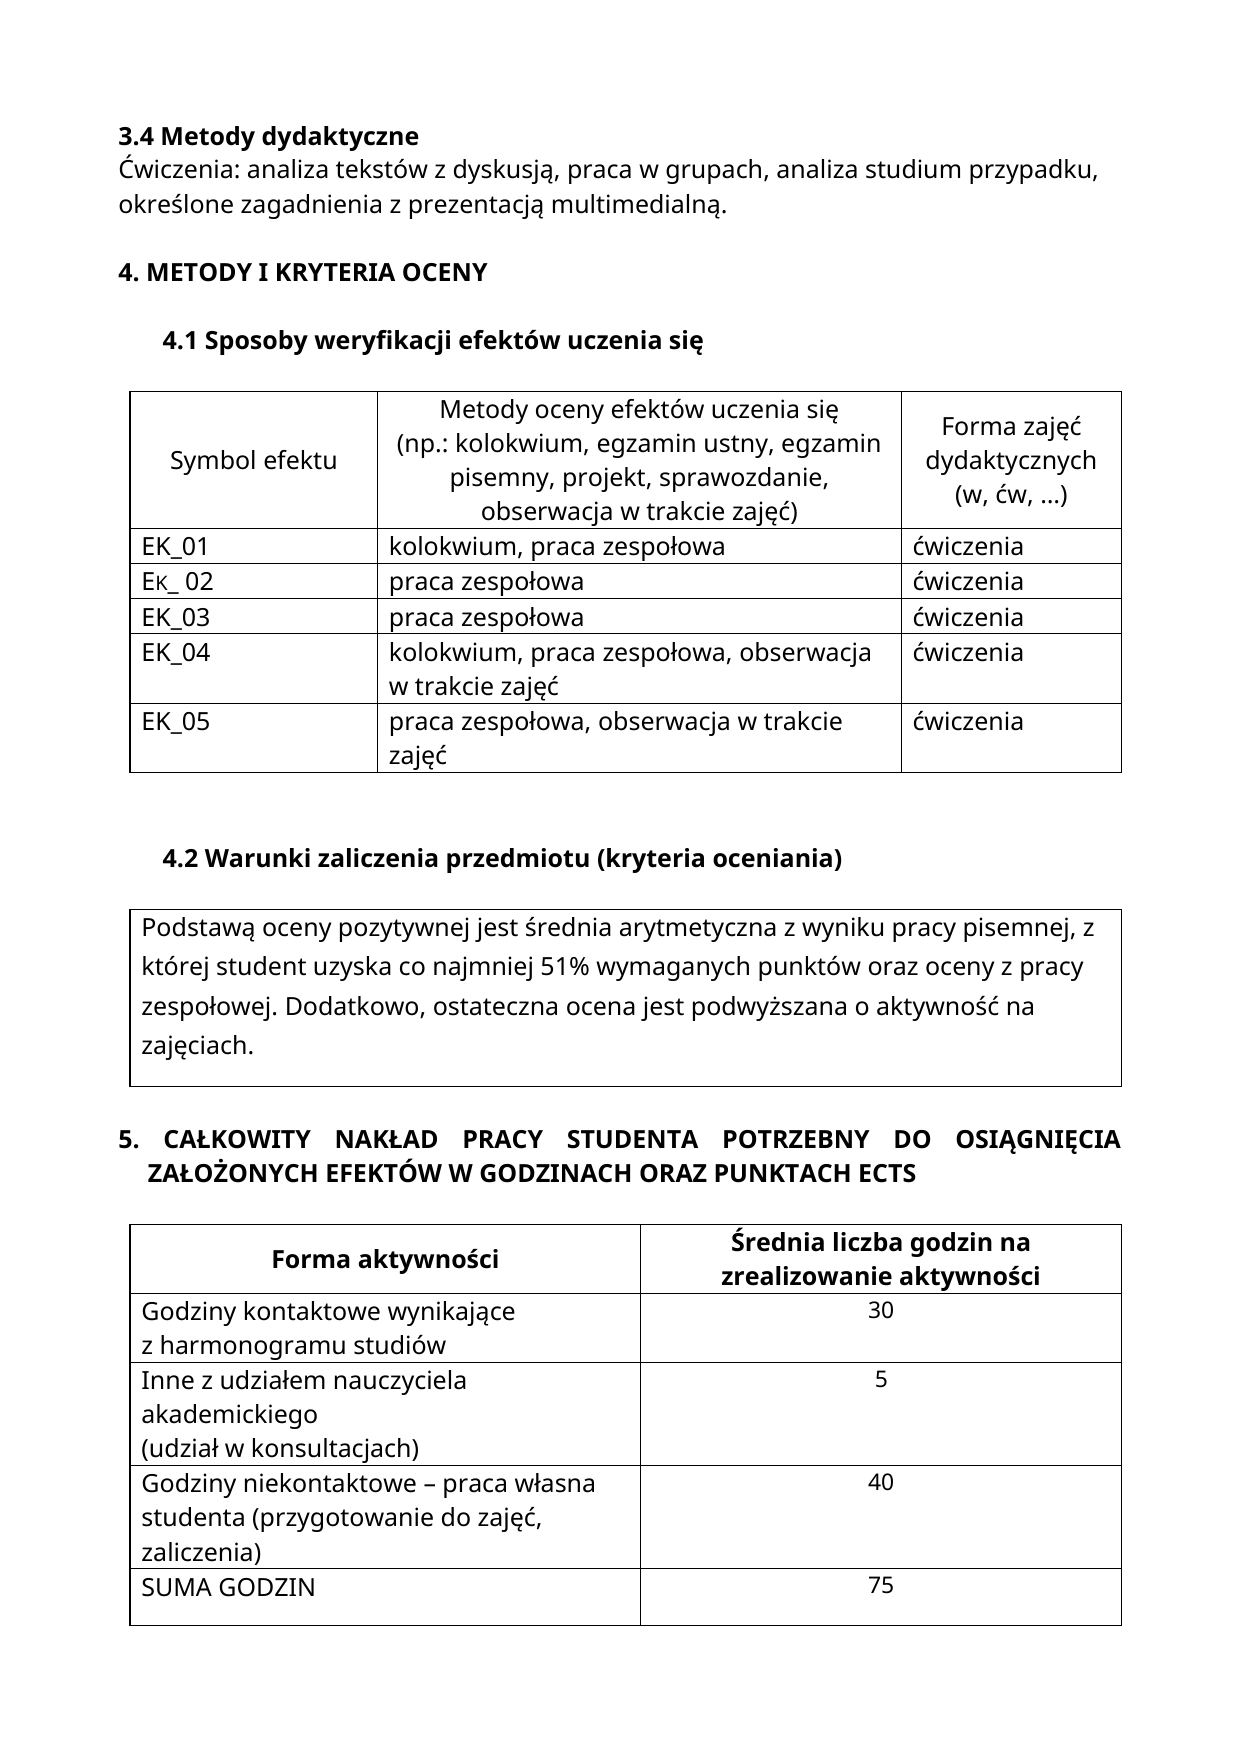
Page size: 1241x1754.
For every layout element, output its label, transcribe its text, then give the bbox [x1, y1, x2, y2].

table_cell 75 [641, 1569, 1121, 1625]
text Ćwiczenia: analiza tekstów z dyskusją, praca w grupach, analiza studium przypadku, określone zagadnienia z prezentacją multimedialną. [118, 152, 1122, 220]
table_header Forma aktywności [131, 1225, 640, 1293]
table_cell EK_01 [131, 529, 377, 563]
table_cell ćwiczenia [902, 564, 1121, 598]
table_cell kolokwium, praca zespołowa, obserwacja w trakcie zajęć [378, 634, 901, 702]
table_cell praca zespołowa [378, 564, 901, 598]
table_cell praca zespołowa, obserwacja w trakcie zajęć [378, 704, 901, 772]
table_cell EK_05 [131, 704, 377, 772]
table_cell EK_03 [131, 599, 377, 633]
text 4. METODY I KRYTERIA OCENY [118, 254, 1122, 288]
table_cell 5 [641, 1363, 1121, 1465]
table_cell SUMA GODZIN [131, 1569, 640, 1625]
table_header Podstawą oceny pozytywnej jest średnia arytmetyczna z wyniku pracy pisemnej, z której student uzyska co najmniej 51% wymaganych punktów oraz oceny z pracy zespołowej. Dodatkowo, ostateczna ocena jest podwyższana o aktywność na zajęciach. [131, 910, 1121, 1086]
table_cell EK_04 [131, 634, 377, 702]
text 4.1 Sposoby weryfikacji efektów uczenia się [162, 322, 1122, 357]
table_cell Inne z udziałem nauczyciela akademickiego (udział w konsultacjach) [131, 1363, 640, 1465]
table_cell ćwiczenia [902, 599, 1121, 633]
table_cell 30 [641, 1294, 1121, 1362]
text 3.4 Metody dydaktyczne [118, 118, 1122, 152]
table_cell Ek_ 02 [131, 564, 377, 598]
table_header Symbol efektu [131, 392, 377, 528]
table_header Średnia liczba godzin na zrealizowanie aktywności [641, 1225, 1121, 1293]
table_cell Godziny kontaktowe wynikające z harmonogramu studiów [131, 1294, 640, 1362]
table_cell praca zespołowa [378, 599, 901, 633]
table_cell Godziny niekontaktowe – praca własna studenta (przygotowanie do zajęć, zaliczenia) [131, 1466, 640, 1568]
table_cell kolokwium, praca zespołowa [378, 529, 901, 563]
table_header Metody oceny efektów uczenia się (np.: kolokwium, egzamin ustny, egzamin pisemny, projekt, sprawozdanie, obserwacja w trakcie zajęć) [378, 392, 901, 528]
text 5. CAŁKOWITY NAKŁAD PRACY STUDENTA POTRZEBNY DO OSIĄGNIĘCIA ZAŁOŻONYCH EFEKTÓW W GODZINACH ORAZ PUNKTACH ECTS [118, 1121, 1122, 1189]
table_cell ćwiczenia [902, 529, 1121, 563]
table_cell 40 [641, 1466, 1121, 1568]
table_header Forma zajęć dydaktycznych (w, ćw, …) [902, 392, 1121, 528]
table_cell ćwiczenia [902, 704, 1121, 772]
text 4.2 Warunki zaliczenia przedmiotu (kryteria oceniania) [162, 841, 1122, 875]
table_cell ćwiczenia [902, 634, 1121, 702]
